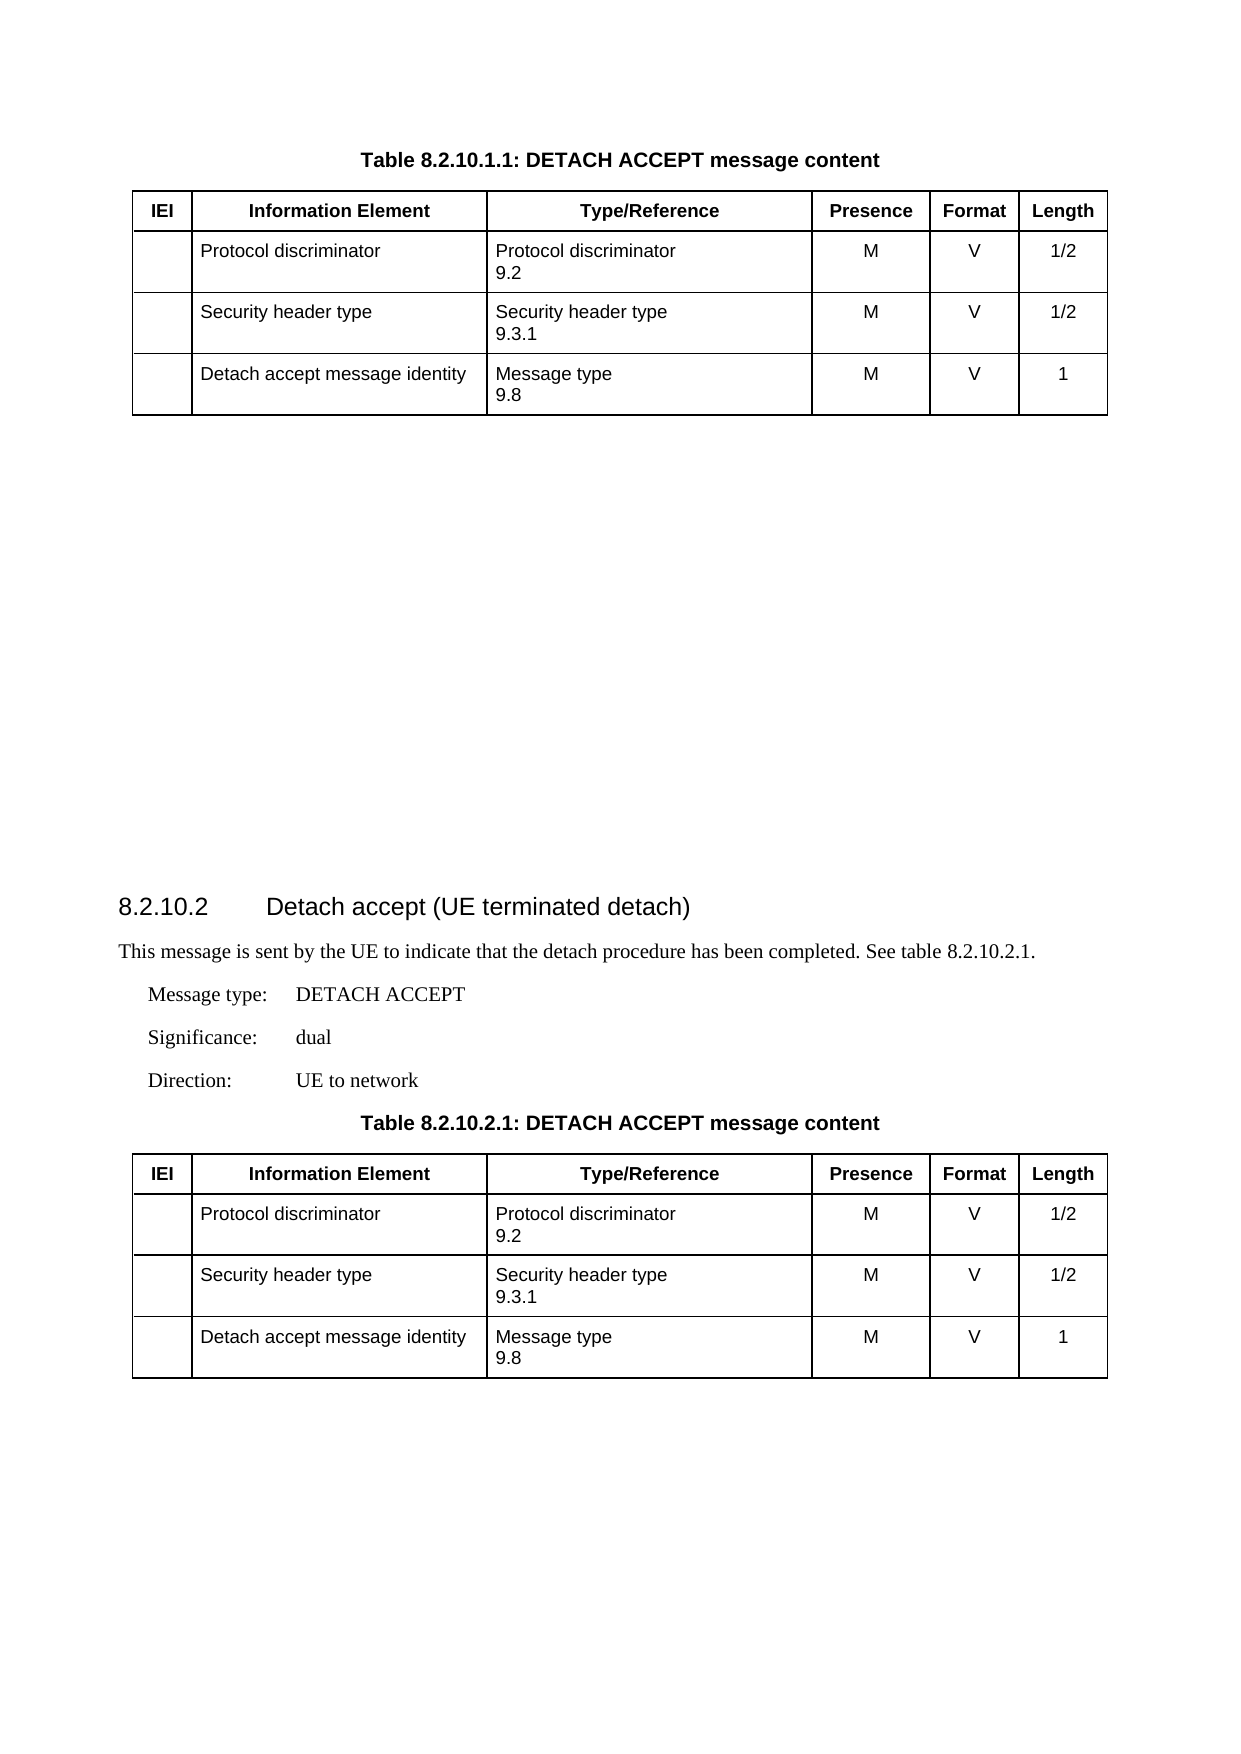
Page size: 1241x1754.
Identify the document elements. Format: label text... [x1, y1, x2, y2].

table_cell [133, 354, 191, 414]
table_cell [133, 1255, 191, 1316]
table_cell Detach accept message identity [193, 1317, 486, 1377]
table_cell V [931, 354, 1018, 414]
subtitle 8.2.10.2 Detach accept (UE terminated detach) [118, 892, 1122, 921]
table_cell M [813, 1256, 929, 1316]
table_cell Security header type [193, 1256, 486, 1316]
table_cell V [931, 293, 1018, 353]
table_cell Security header type 9.3.1 [488, 293, 811, 353]
text Table 8.2.10.2.1: DETACH ACCEPT message content [118, 1111, 1122, 1134]
table_header Length [1020, 192, 1107, 230]
table_header IEI [133, 192, 191, 230]
text Direction: UE to network [148, 1068, 1122, 1092]
table_cell [133, 1194, 191, 1254]
table_header Presence [813, 192, 929, 230]
table_cell Protocol discriminator [193, 1195, 486, 1254]
table_cell M [813, 1195, 929, 1254]
table_header Format [931, 1155, 1018, 1193]
table_cell [133, 231, 191, 291]
table_cell M [813, 293, 929, 353]
table_cell Detach accept message identity [193, 354, 486, 414]
text Table 8.2.10.1.1: DETACH ACCEPT message content [118, 147, 1122, 171]
table_cell V [931, 232, 1018, 291]
table_cell V [931, 1317, 1018, 1377]
table_cell Protocol discriminator 9.2 [488, 1195, 811, 1254]
table_cell M [813, 1317, 929, 1377]
text Significance: dual [148, 1025, 1122, 1049]
table_cell 1/2 [1020, 293, 1107, 353]
table_cell Message type 9.8 [488, 354, 811, 414]
table_cell V [931, 1256, 1018, 1316]
table_header IEI [133, 1155, 191, 1193]
table_cell M [813, 354, 929, 414]
table_cell 1 [1020, 354, 1107, 414]
table_header Format [931, 192, 1018, 230]
text This message is sent by the UE to indicate that the detach procedure has been completed. See table 8.2.10.2.1. [118, 939, 1122, 963]
table_cell Protocol discriminator 9.2 [488, 232, 811, 291]
table_cell V [931, 1195, 1018, 1254]
table_cell [133, 1317, 191, 1377]
table_cell Security header type [193, 293, 486, 353]
table_cell Message type 9.8 [488, 1317, 811, 1377]
table_header Information Element [193, 1155, 486, 1193]
table_cell 1/2 [1020, 1256, 1107, 1316]
table_header Type/Reference [488, 1155, 811, 1193]
table_header Presence [813, 1155, 929, 1193]
table_cell Security header type 9.3.1 [488, 1256, 811, 1316]
text Message type: DETACH ACCEPT [148, 982, 1122, 1006]
table_cell 1/2 [1020, 1195, 1107, 1254]
table_cell 1/2 [1020, 232, 1107, 291]
table_header Length [1020, 1155, 1107, 1193]
table_cell Protocol discriminator [193, 232, 486, 291]
table_cell 1 [1020, 1317, 1107, 1377]
table_cell M [813, 232, 929, 291]
table_header Information Element [193, 192, 486, 230]
table_cell [133, 293, 191, 353]
table_header Type/Reference [488, 192, 811, 230]
